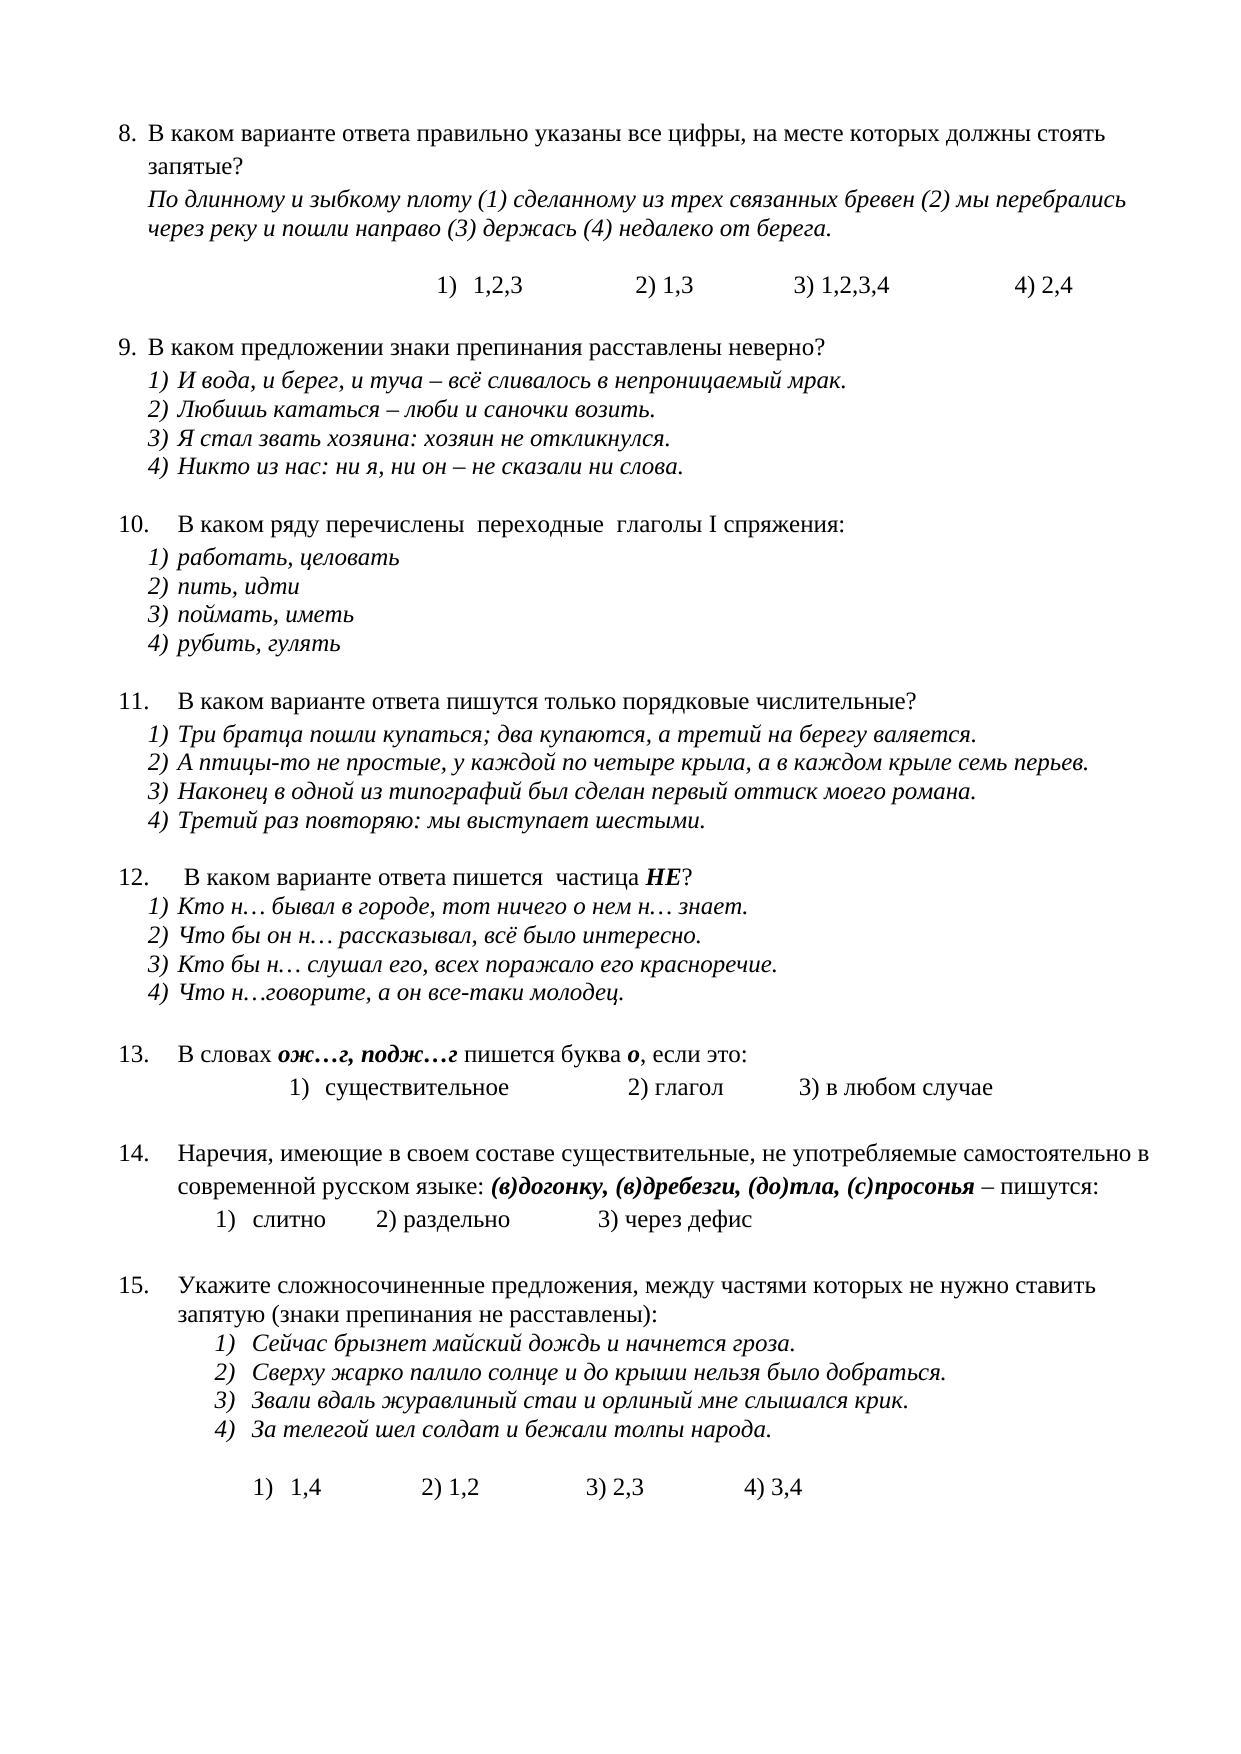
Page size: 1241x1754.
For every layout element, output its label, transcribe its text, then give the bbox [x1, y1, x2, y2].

list По длинному и зыбкому плоту (1) сделанному из трех связанных бревен (2) мы перебрались через реку и пошли направо (3) держась (4) недалеко от берега. [148, 184, 1152, 242]
list В каком варианте ответа правильно указаны все цифры, на месте которых должны стоять запятые? [118, 118, 1152, 180]
list Я стал звать хозяина: хозяин не откликнулся. [148, 423, 1152, 451]
list Кто бы н… слушал его, всех поражало его красноречие. [148, 949, 1152, 977]
list 1,4 2) 1,2 3) 2,3 4) 3,4 [252, 1472, 1152, 1500]
list И вода, и берег, и туча – всё сливалось в непроницаемый мрак. [148, 365, 1152, 394]
list Никто из нас: ни я, ни он – не сказали ни слова. [148, 451, 1152, 480]
list В словах ож…г, подж…г пишется буква о, если это: [118, 1039, 1152, 1068]
list Звали вдаль журавлиный стаи и орлиный мне слышался крик. [214, 1385, 1152, 1414]
list За телегой шел солдат и бежали толпы народа. [214, 1414, 1152, 1443]
list В каком предложении знаки препинания расставлены неверно? [118, 332, 1152, 361]
list Наречия, имеющие в своем составе существительные, не употребляемые самостоятельно в современной русском языке: (в)догонку, (в)дребезги, (до)тла, (с)просонья – пишутся: [118, 1138, 1152, 1200]
list существительное 2) глагол 3) в любом случае [252, 1072, 1152, 1101]
list работать, целовать [148, 542, 1152, 571]
list поймать, иметь [148, 599, 1152, 628]
list В каком ряду перечислены переходные глаголы I спряжения: [118, 509, 1152, 538]
list Три братца пошли купаться; два купаются, а третий на берегу валяется. [148, 719, 1152, 747]
list Кто н… бывал в городе, тот ничего о нем н… знает. [148, 891, 1152, 920]
list Что бы он н… рассказывал, всё было интересно. [148, 920, 1152, 949]
list пить, идти [148, 571, 1152, 599]
list Любишь кататься – люби и саночки возить. [148, 394, 1152, 423]
list Что н…говорите, а он все-таки молодец. [148, 977, 1152, 1006]
list рубить, гулять [148, 628, 1152, 657]
list В каком варианте ответа пишется частица НЕ? [118, 862, 1152, 891]
list Сейчас брызнет майский дождь и начнется гроза. [214, 1328, 1152, 1357]
list Наконец в одной из типографий был сделан первый оттиск моего романа. [148, 776, 1152, 805]
list Укажите сложносочиненные предложения, между частями которых не нужно ставить запятую (знаки препинания не расставлены): [118, 1270, 1152, 1328]
list Третий раз повторяю: мы выступает шестыми. [148, 805, 1152, 834]
list В каком варианте ответа пишутся только порядковые числительные? [118, 686, 1152, 714]
list А птицы-то не простые, у каждой по четыре крыла, а в каждом крыле семь перьев. [148, 747, 1152, 776]
list Сверху жарко палило солнце и до крыши нельзя было добраться. [214, 1357, 1152, 1385]
list 1,2,3 2) 1,3 3) 1,2,3,4 4) 2,4 [252, 270, 1152, 299]
list слитно 2) раздельно 3) через дефис [215, 1204, 1152, 1233]
